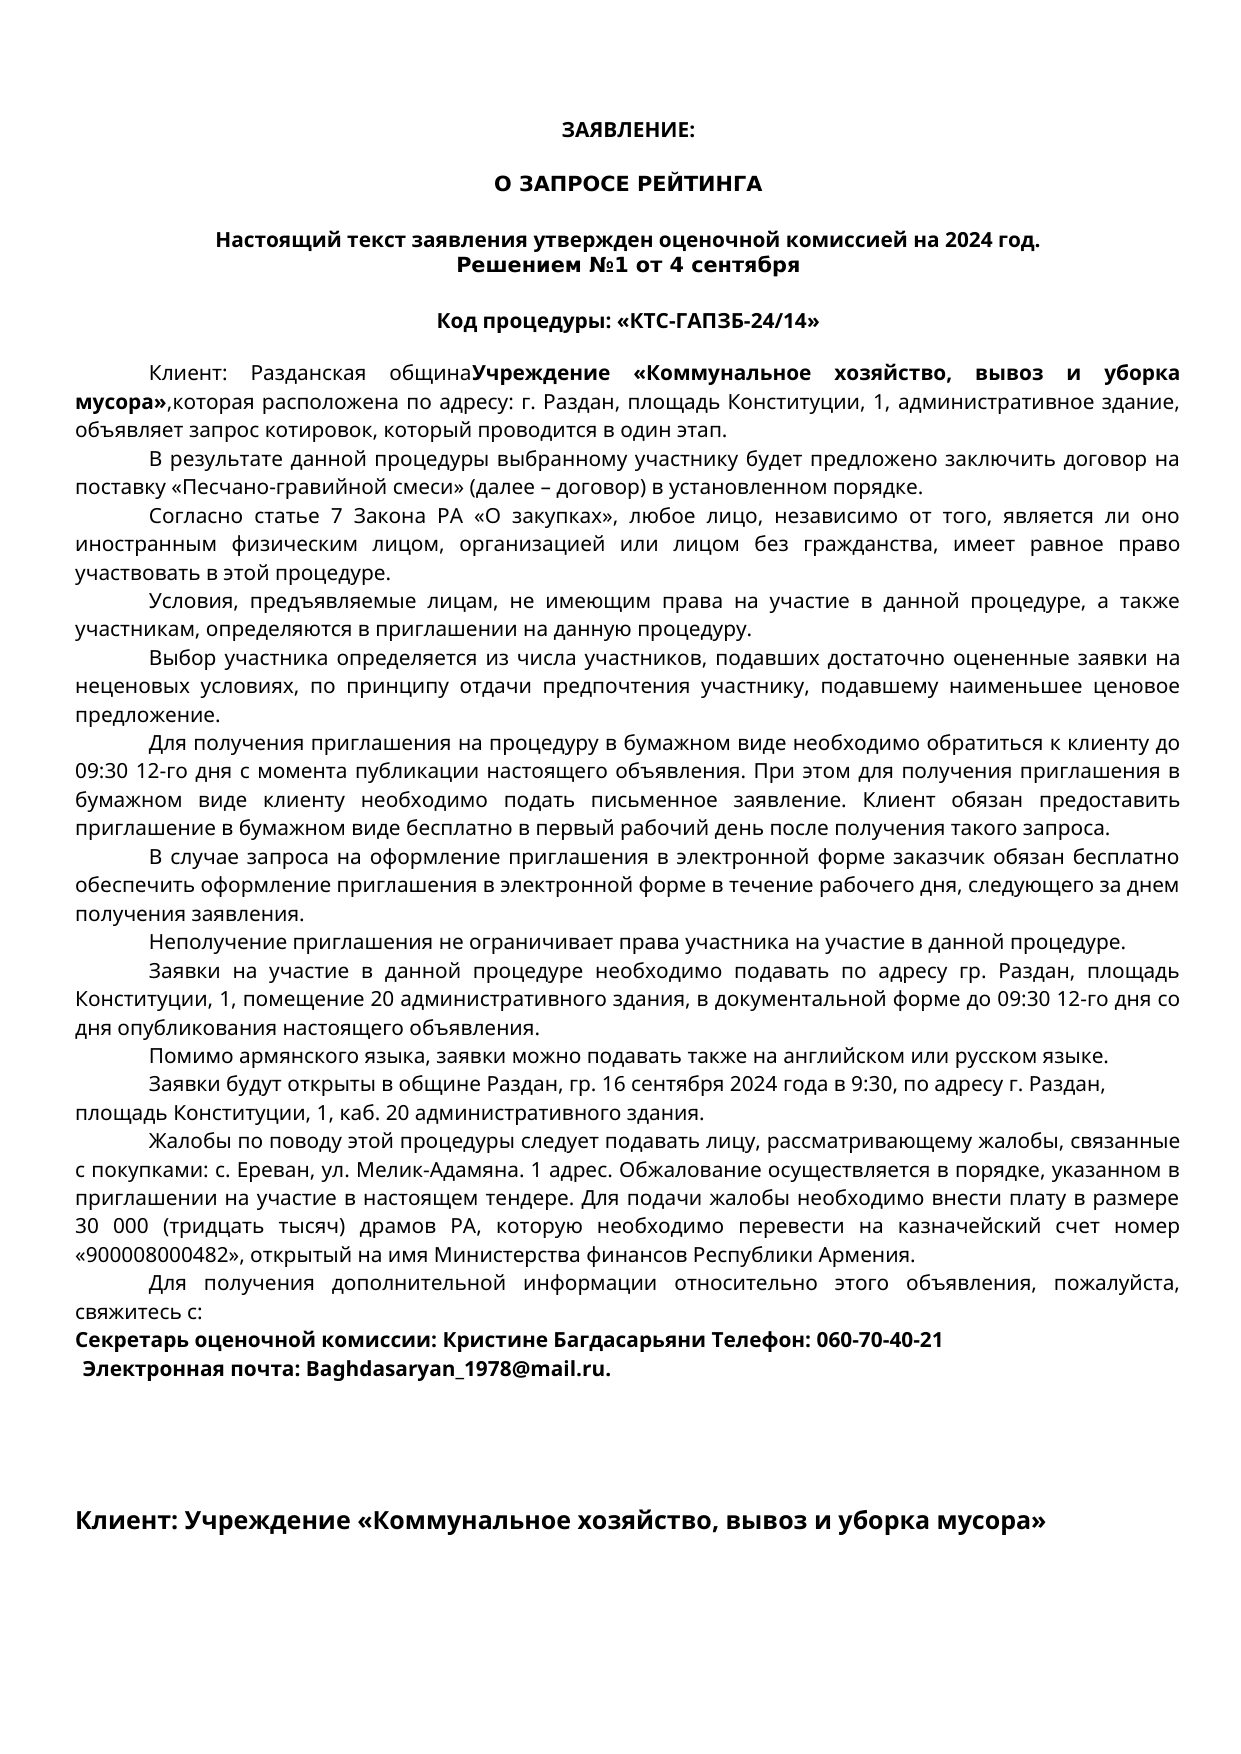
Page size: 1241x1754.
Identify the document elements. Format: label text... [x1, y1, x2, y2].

text В результате данной процедуры выбранному участнику будет предложено заключить договор на поставку «Песчано-гравийной смеси» (далее – договор) в установленном порядке. [75, 444, 1181, 501]
text Секретарь оценочной комиссии: Кристине Багдасарьяни Телефон: 060-70-40-21 [75, 1325, 1181, 1354]
text Согласно статье 7 Закона РА «О закупках», любое лицо, независимо от того, является ли оно иностранным физическим лицом, организацией или лицом без гражданства, имеет равное право участвовать в этой процедуре. [75, 501, 1181, 586]
text Выбор участника определяется из числа участников, подавших достаточно оцененные заявки на неценовых условиях, по принципу отдачи предпочтения участнику, подавшему наименьшее ценовое предложение. [75, 643, 1181, 728]
text Код процедуры: «КТС-ГАПЗБ-24/14» [75, 306, 1181, 334]
text Клиент: Разданская общинаУчреждение «Коммунальное хозяйство, вывоз и уборка мусора»,которая расположена по адресу: г. Раздан, площадь Конституции, 1, административное здание, объявляет запрос котировок, который проводится в один этап. [75, 358, 1181, 444]
text Для получения дополнительной информации относительно этого объявления, пожалуйста, свяжитесь с: [75, 1268, 1181, 1325]
text В случае запроса на оформление приглашения в электронной форме заказчик обязан бесплатно обеспечить оформление приглашения в электронной форме в течение рабочего дня, следующего за днем ​​получения заявления. [75, 842, 1181, 927]
text Жалобы по поводу этой процедуры следует подавать лицу, рассматривающему жалобы, связанные с покупками: c. Ереван, ул. Мелик-Адамяна. 1 адрес. Обжалование осуществляется в порядке, указанном в приглашении на участие в настоящем тендере. Для подачи жалобы необходимо внести плату в размере 30 000 (тридцать тысяч) драмов РА, которую необходимо перевести на казначейский счет номер «900008000482», открытый на имя Министерства финансов Республики Армения. [75, 1126, 1181, 1268]
text Заявки на участие в данной процедуре необходимо подавать по адресу гр. Раздан, площадь Конституции, 1, помещение 20 административного здания, в документальной форме до 09:30 12-го дня со дня опубликования настоящего объявления. [75, 956, 1181, 1041]
text О ЗАПРОСЕ РЕЙТИНГА [75, 172, 1181, 196]
text Настоящий текст заявления утвержден оценочной комиссией на 2024 год. [75, 225, 1181, 253]
text Электронная почта: Baghdasaryan_1978@mail.ru. [75, 1354, 1181, 1382]
text ЗАЯВЛЕНИЕ: [75, 115, 1181, 143]
text Помимо армянского языка, заявки можно подавать также на английском или русском языке. [75, 1041, 1181, 1069]
text Для получения приглашения на процедуру в бумажном виде необходимо обратиться к клиенту до 09:30 12-го дня с момента публикации настоящего объявления. При этом для получения приглашения в бумажном виде клиенту необходимо подать письменное заявление. Клиент обязан предоставить приглашение в бумажном виде бесплатно в первый рабочий день после получения такого запроса. [75, 728, 1181, 842]
text Заявки будут открыты в общине Раздан, гр. 16 сентября 2024 года в 9:30, по адресу г. Раздан, площадь Конституции, 1, каб. 20 административного здания. [75, 1069, 1181, 1126]
text Клиент: Учреждение «Коммунальное хозяйство, вывоз и уборка мусора» [75, 1503, 1181, 1537]
text Решением №1 от 4 сентября [75, 253, 1181, 277]
text Условия, предъявляемые лицам, не имеющим права на участие в данной процедуре, а также участникам, определяются в приглашении на данную процедуру. [75, 586, 1181, 643]
text Неполучение приглашения не ограничивает права участника на участие в данной процедуре. [75, 927, 1181, 956]
